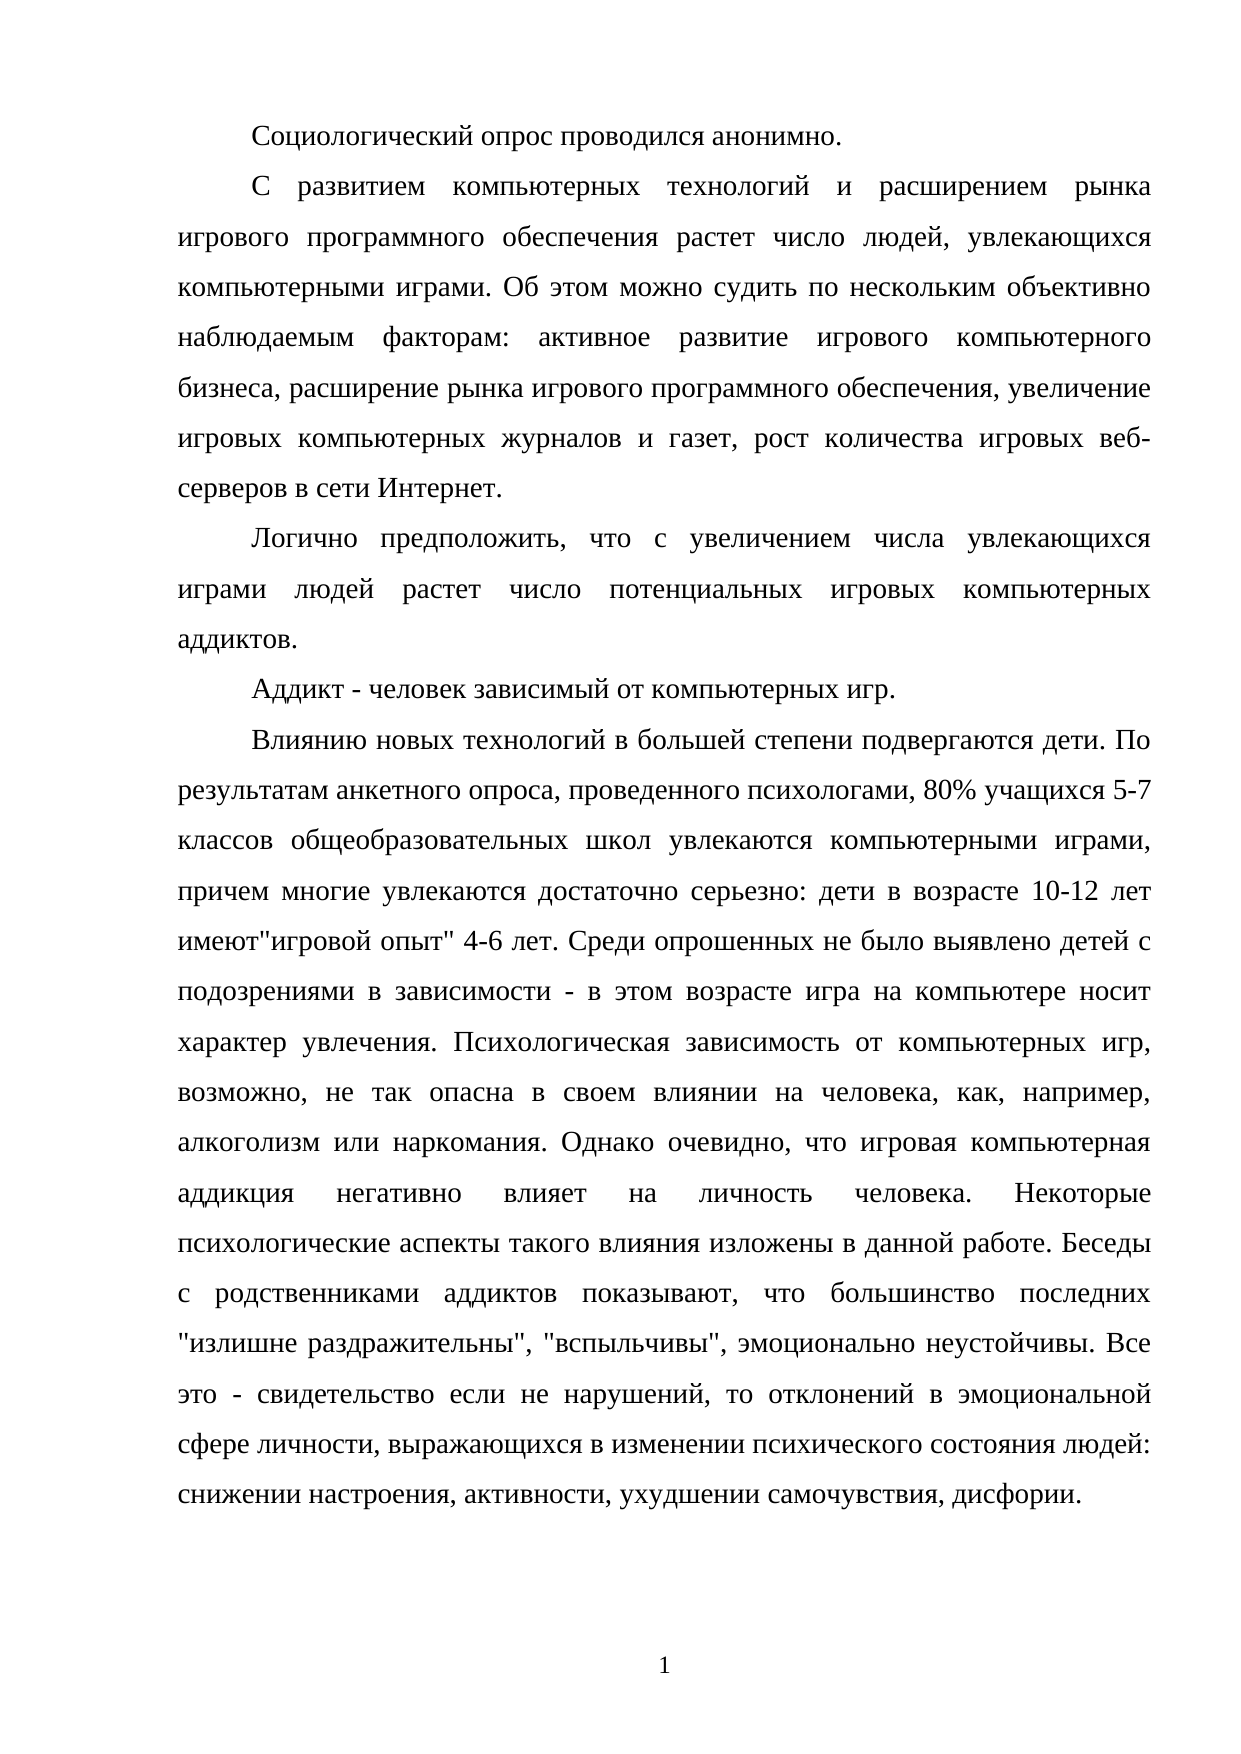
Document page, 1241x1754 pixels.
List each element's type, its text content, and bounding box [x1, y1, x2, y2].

text Аддикт - человек зависимый от компьютерных игр. [177, 672, 1152, 705]
text Социологический опрос проводился анонимно. [177, 118, 1152, 152]
text Влиянию новых технологий в большей степени подвергаются дети. По результатам анкетного опроса, проведенного психологами, 80% учащихся 5-7 классов общеобразовательных школ увлекаются компьютерными играми, причем многие увлекаются достаточно серьезно: дети в возрасте 10-12 лет имеют"игровой опыт" 4-6 лет. Среди опрошенных не было выявлено детей с подозрениями в зависимости - в этом возрасте игра на компьютере носит характер увлечения. Психологическая зависимость от компьютерных игр, возможно, не так опасна в своем влиянии на человека, как, например, алкоголизм или наркомания. Однако очевидно, что игровая компьютерная аддикция негативно влияет на личность человека. Некоторые психологические аспекты такого влияния изложены в данной работе. Беседы с родственниками аддиктов показывают, что большинство последних "излишне раздражительны", "вспыльчивы", эмоционально неустойчивы. Все это - свидетельство если не нарушений, то отклонений в эмоциональной сфере личности, выражающихся в изменении психического состояния людей: снижении настроения, активности, ухудшении самочувствия, дисфории. [177, 722, 1152, 1510]
text С развитием компьютерных технологий и расширением рынка игрового программного обеспечения растет число людей, увлекающихся компьютерными играми. Об этом можно судить по нескольким объективно наблюдаемым факторам: активное развитие игрового компьютерного бизнеса, расширение рынка игрового программного обеспечения, увеличение игровых компьютерных журналов и газет, рост количества игровых веб-серверов в сети Интернет. [177, 168, 1152, 504]
text Логично предположить, что с увеличением числа увлекающихся играми людей растет число потенциальных игровых компьютерных аддиктов. [177, 521, 1152, 655]
